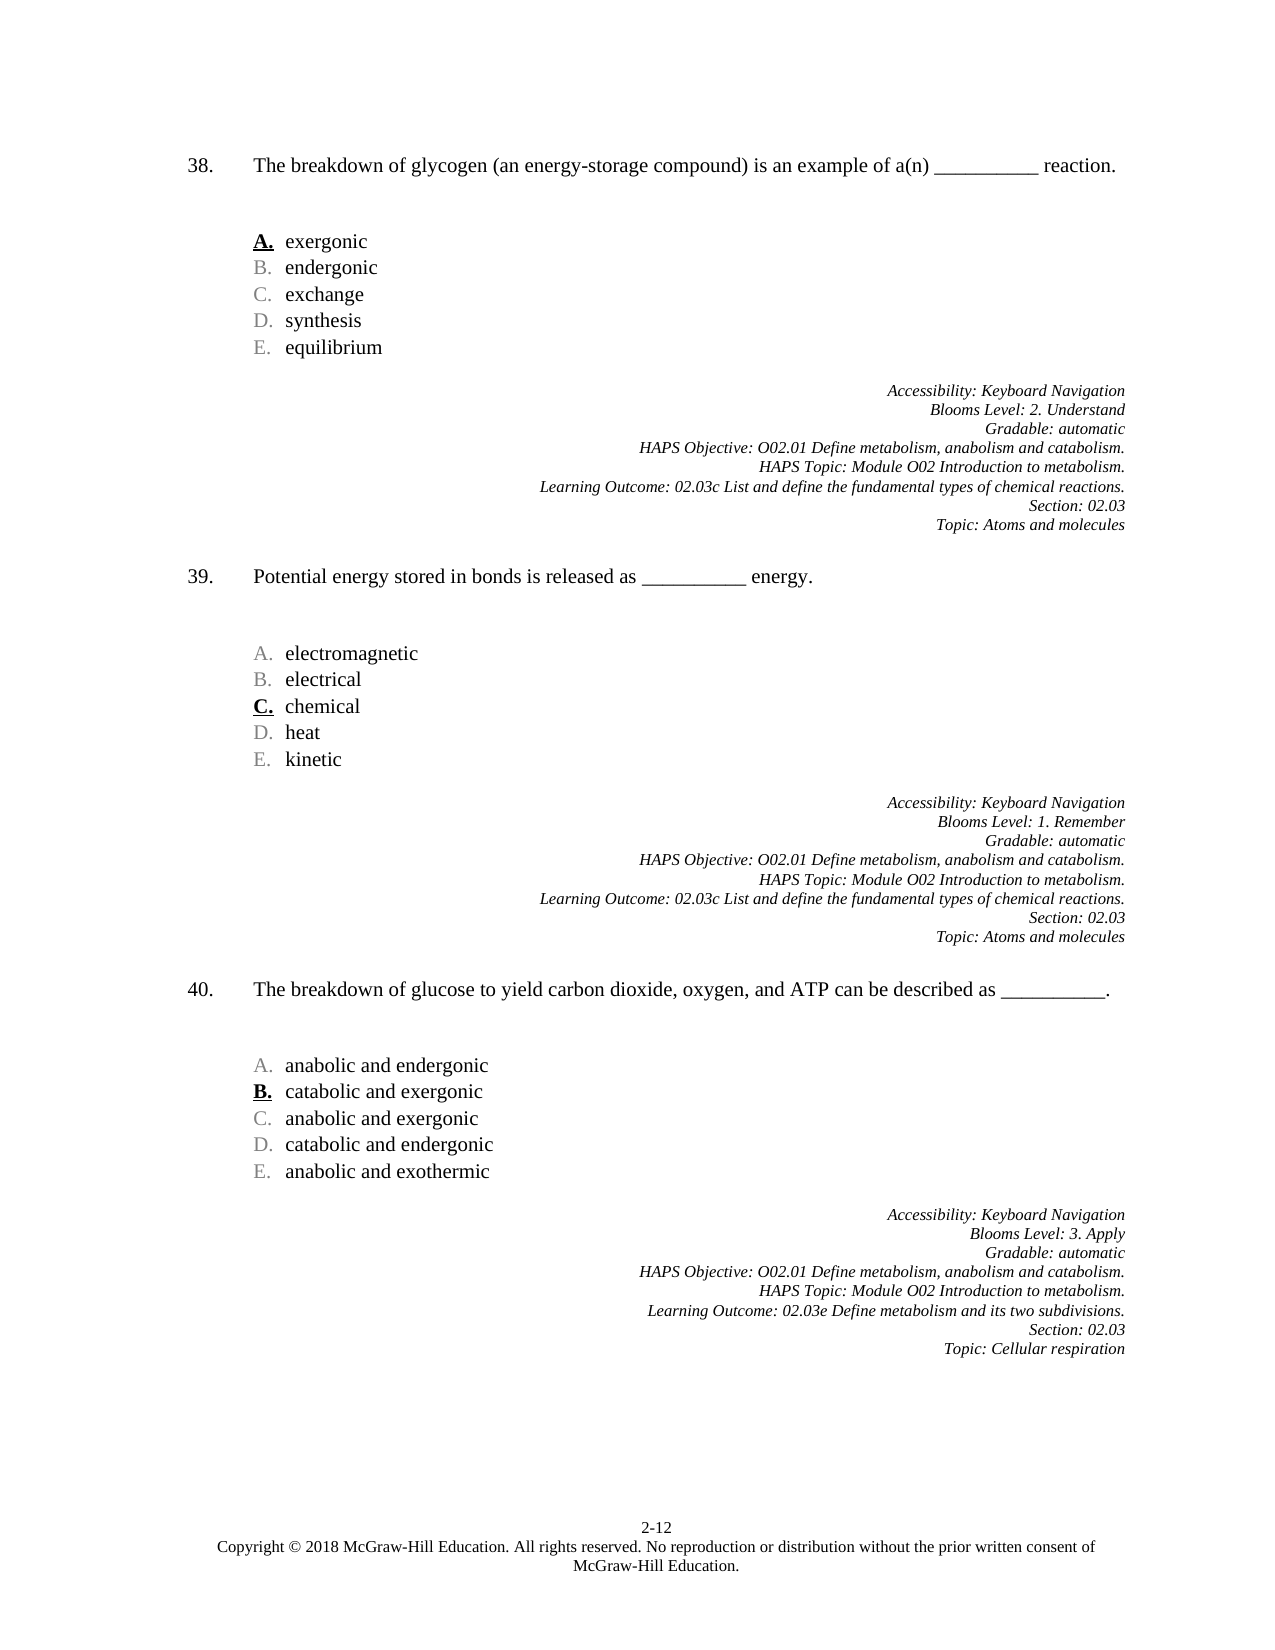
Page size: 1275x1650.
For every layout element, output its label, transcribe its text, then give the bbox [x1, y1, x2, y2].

table_header Accessibility: Keyboard Navigation Blooms Level: 2. Understand Gradable: automatic HAPS Objective: O02.01 Define metabolism, anabolism and catabolism. HAPS Topic: Module O02 Introduction to metabolism. Learning Outcome: 02.03c List and define the fundamental types of chemical reactions. Section: 02.03 Topic: Atoms and molecules [188, 381, 1125, 562]
table_header The breakdown of glycogen (an energy-storage compound) is an example of a(n) __________ reaction. [253, 153, 1125, 359]
table_header Potential energy stored in bonds is released as __________ energy. [253, 565, 1125, 771]
table_header The breakdown of glucose to yield carbon dioxide, oxygen, and ATP can be described as __________. [253, 976, 1125, 1183]
table_header 39. [188, 565, 253, 771]
table_header Accessibility: Keyboard Navigation Blooms Level: 1. Remember Gradable: automatic HAPS Objective: O02.01 Define metabolism, anabolism and catabolism. HAPS Topic: Module O02 Introduction to metabolism. Learning Outcome: 02.03c List and define the fundamental types of chemical reactions. Section: 02.03 Topic: Atoms and molecules [188, 793, 1125, 974]
table_header 40. [188, 976, 253, 1183]
table_header 38. [188, 153, 253, 359]
table_header Accessibility: Keyboard Navigation Blooms Level: 3. Apply Gradable: automatic HAPS Objective: O02.01 Define metabolism, anabolism and catabolism. HAPS Topic: Module O02 Introduction to metabolism. Learning Outcome: 02.03e Define metabolism and its two subdivisions. Section: 02.03 Topic: Cellular respiration [188, 1205, 1125, 1386]
